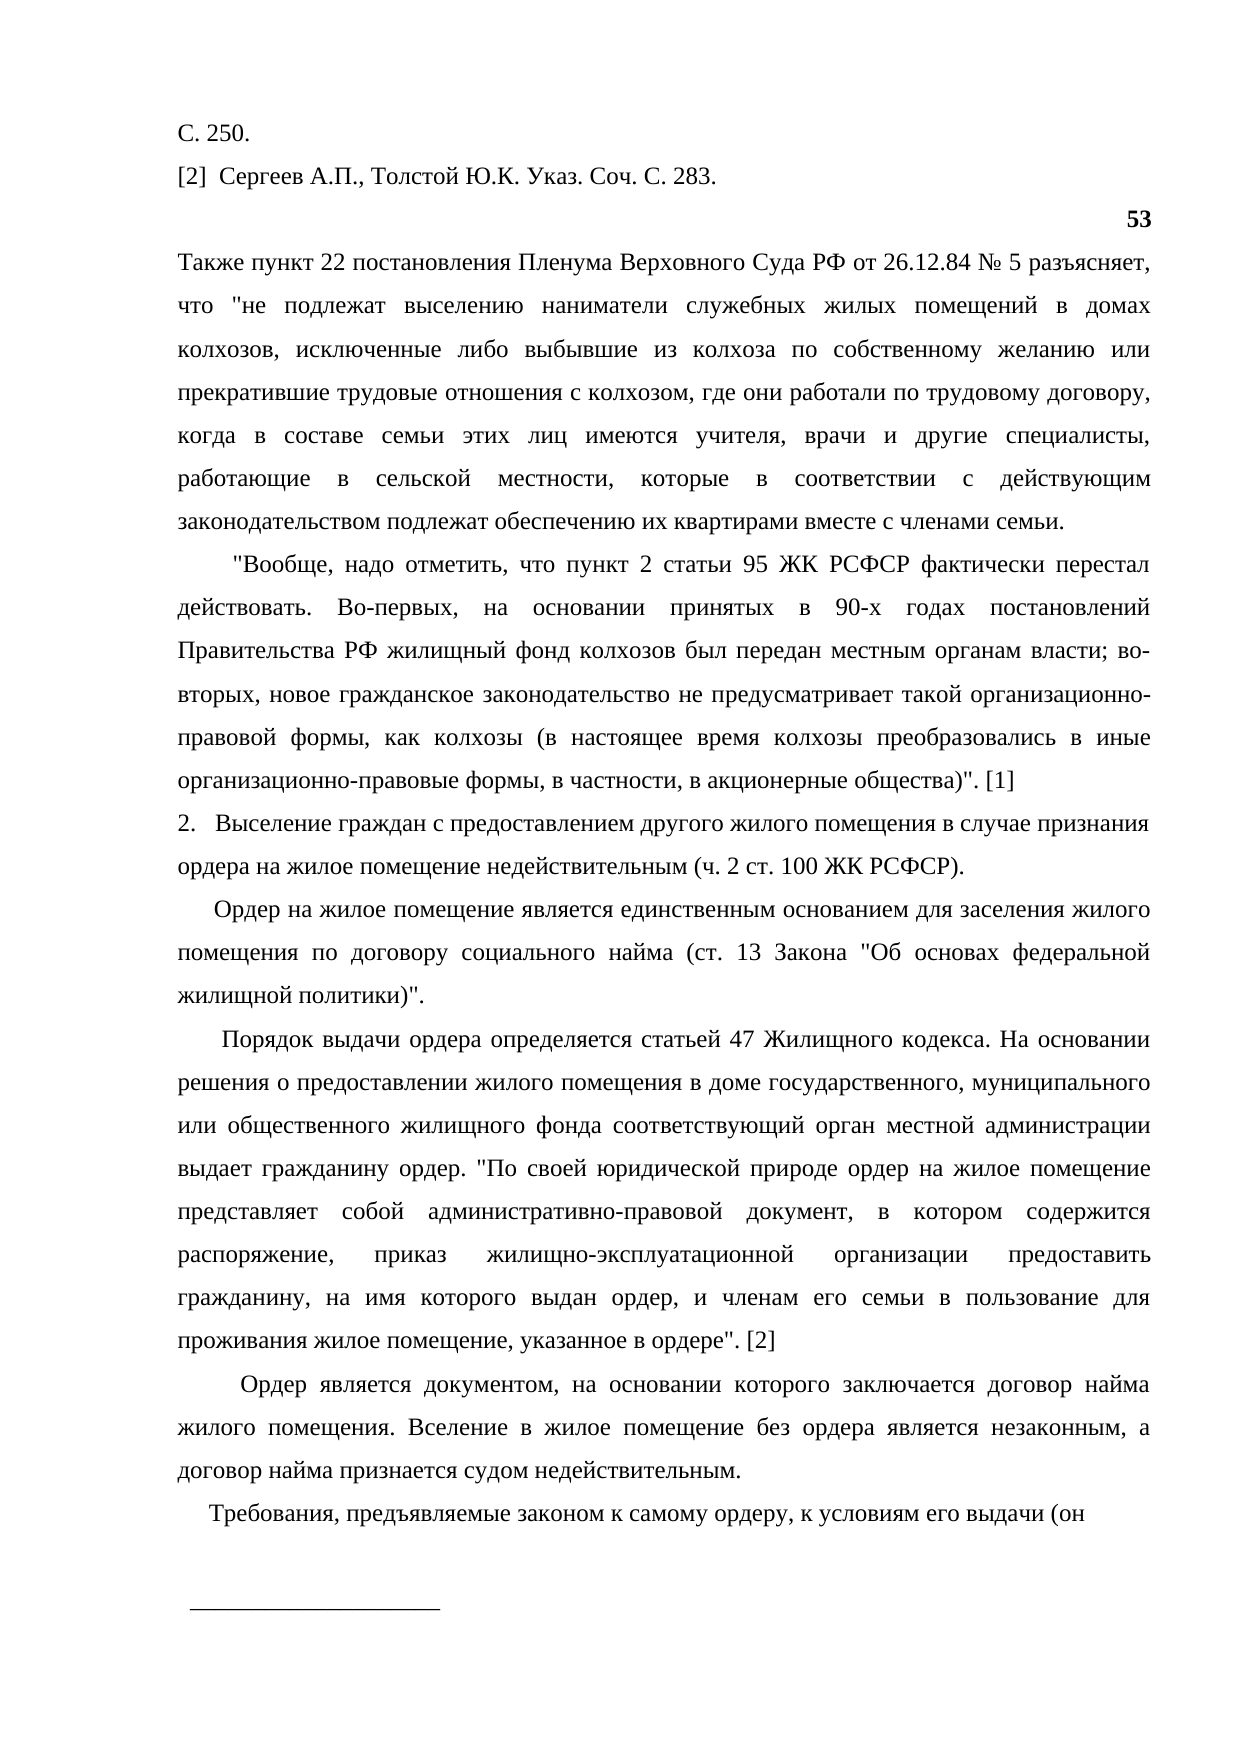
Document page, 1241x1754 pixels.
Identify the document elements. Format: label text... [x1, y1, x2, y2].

text Порядок выдачи ордера определяется статьей 47 Жилищного кодекса. На основании решения о предоставлении жилого помещения в доме государственного, муниципального или общественного жилищного фонда соответствующий орган местной администрации выдает гражданину ордер. "По своей юридической природе ордер на жилое помещение представляет собой административно-правовой документ, в котором содержится распоряжение, приказ жилищно-эксплуатационной организации предоставить гражданину, на имя которого выдан ордер, и членам его семьи в пользование для проживания жилое помещение, указанное в ордере". [2] [177, 1024, 1152, 1354]
text "Вообще, надо отметить, что пункт 2 статьи 95 ЖК РСФСР фактически перестал действовать. Во-первых, на основании принятых в 90-х годах постановлений Правительства РФ жилищный фонд колхозов был передан местным органам власти; во-вторых, новое гражданское законодательство не предусматривает такой организационно-правовой формы, как колхозы (в настоящее время колхозы преобразовались в иные организационно-правовые формы, в частности, в акционерные общества)". [1] [177, 549, 1152, 794]
text ____________________ [177, 1584, 1152, 1613]
text Ордер на жилое помещение является единственным основанием для заселения жилого помещения по договору социального найма (ст. 13 Закона "Об основах федеральной жилищной политики)". [177, 894, 1152, 1009]
text С. 250. [177, 118, 1152, 147]
text ордера на жилое помещение недействительным (ч. 2 ст. 100 ЖК РСФСР). [177, 851, 1152, 880]
text [2] Сергеев А.П., Толстой Ю.К. Указ. Соч. С. 283. [177, 161, 1152, 190]
text Также пункт 22 постановления Пленума Верховного Суда РФ от 26.12.84 № 5 разъясняет, что "не подлежат выселению наниматели служебных жилых помещений в домах колхозов, исключенные либо выбывшие из колхоза по собственному желанию или прекратившие трудовые отношения с колхозом, где они работали по трудовому договору, когда в составе семьи этих лиц имеются учителя, врачи и другие специалисты, работающие в сельской местности, которые в соответствии с действующим законодательством подлежат обеспечению их квартирами вместе с членами семьи. [177, 247, 1152, 535]
text Ордер является документом, на основании которого заключается договор найма жилого помещения. Вселение в жилое помещение без ордера является незаконным, а договор найма признается судом недействительным. [177, 1369, 1152, 1484]
text 53 [177, 204, 1152, 233]
list Выселение граждан с предоставлением другого жилого помещения в случае признания [177, 808, 1152, 837]
text Требования, предъявляемые законом к самому ордеру, к условиям его выдачи (он [177, 1498, 1152, 1527]
